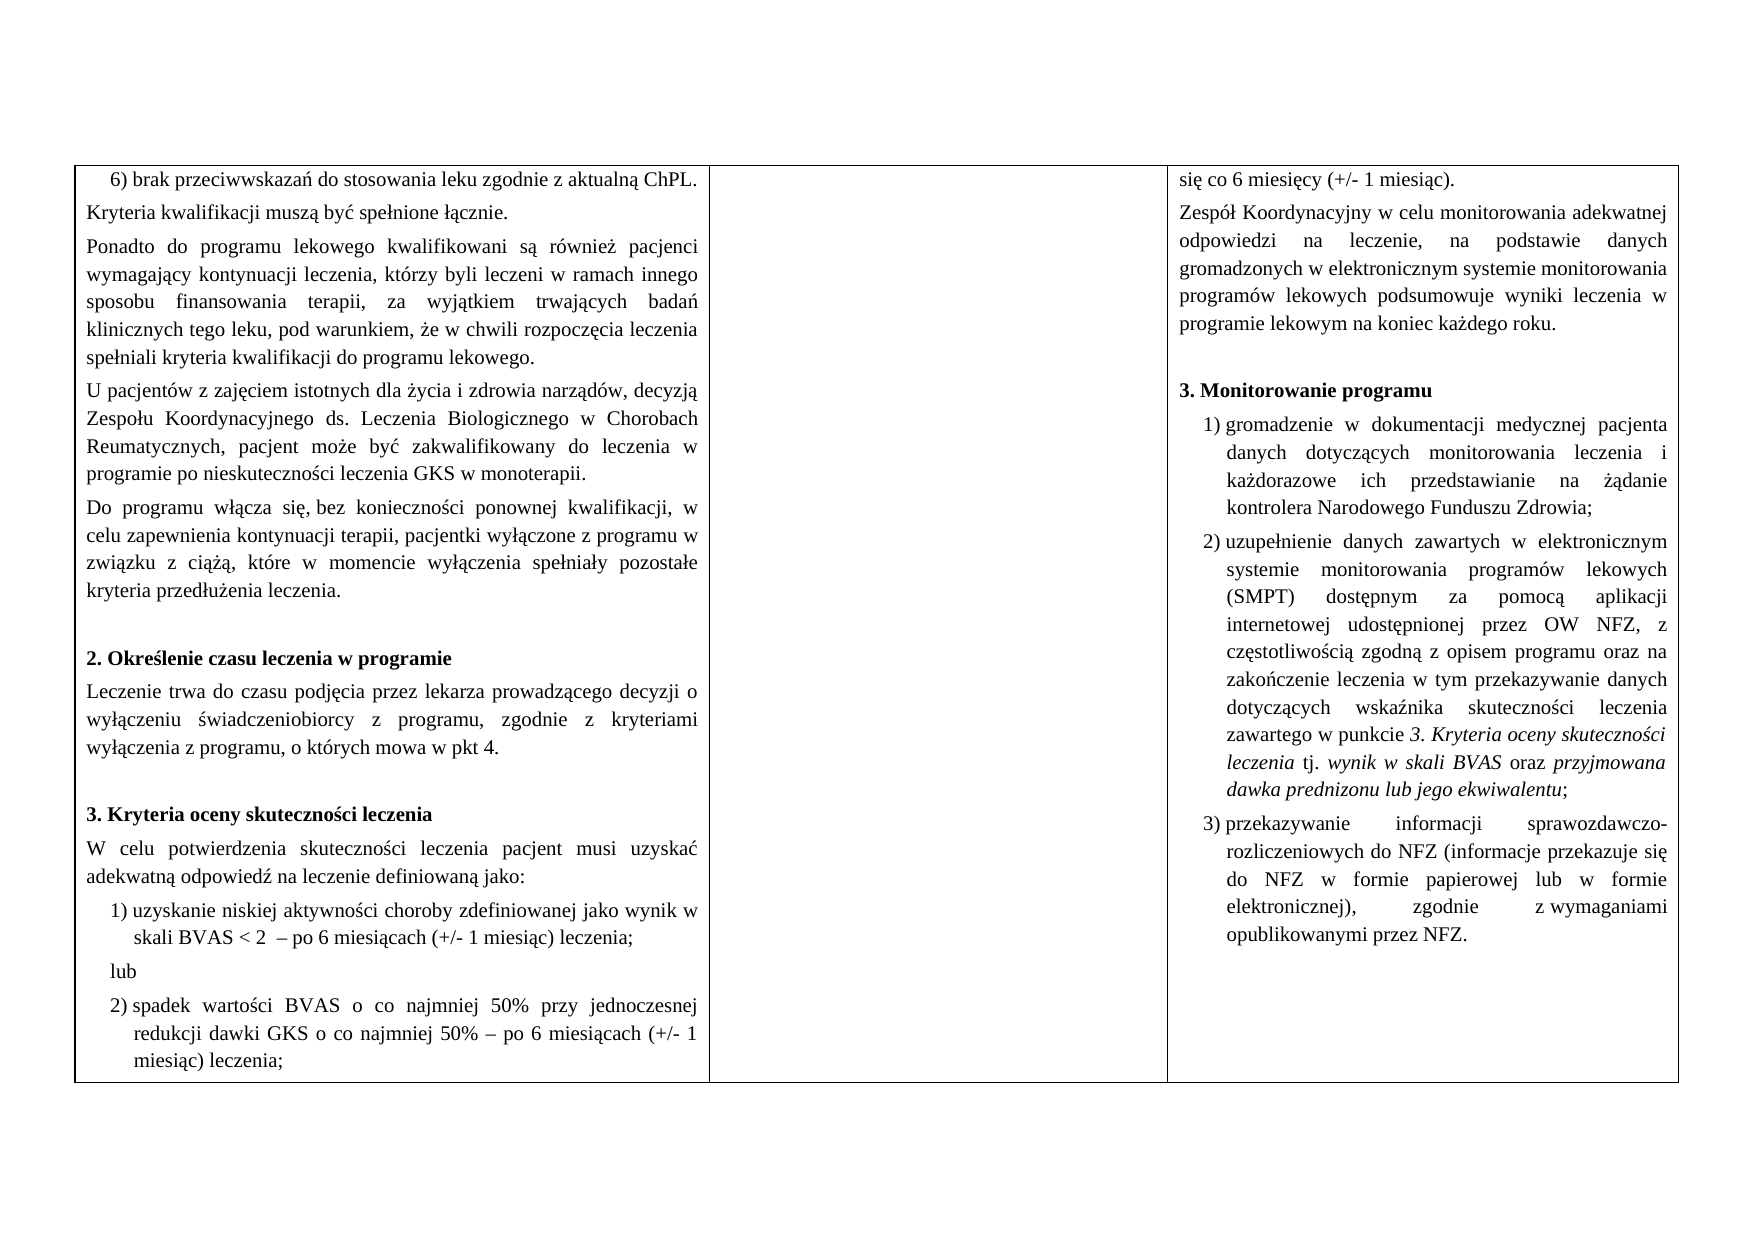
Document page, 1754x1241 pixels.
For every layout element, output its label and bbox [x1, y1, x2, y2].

table_cell [710, 166, 1167, 1082]
table_cell [76, 166, 709, 1082]
table_cell [1168, 166, 1678, 1082]
